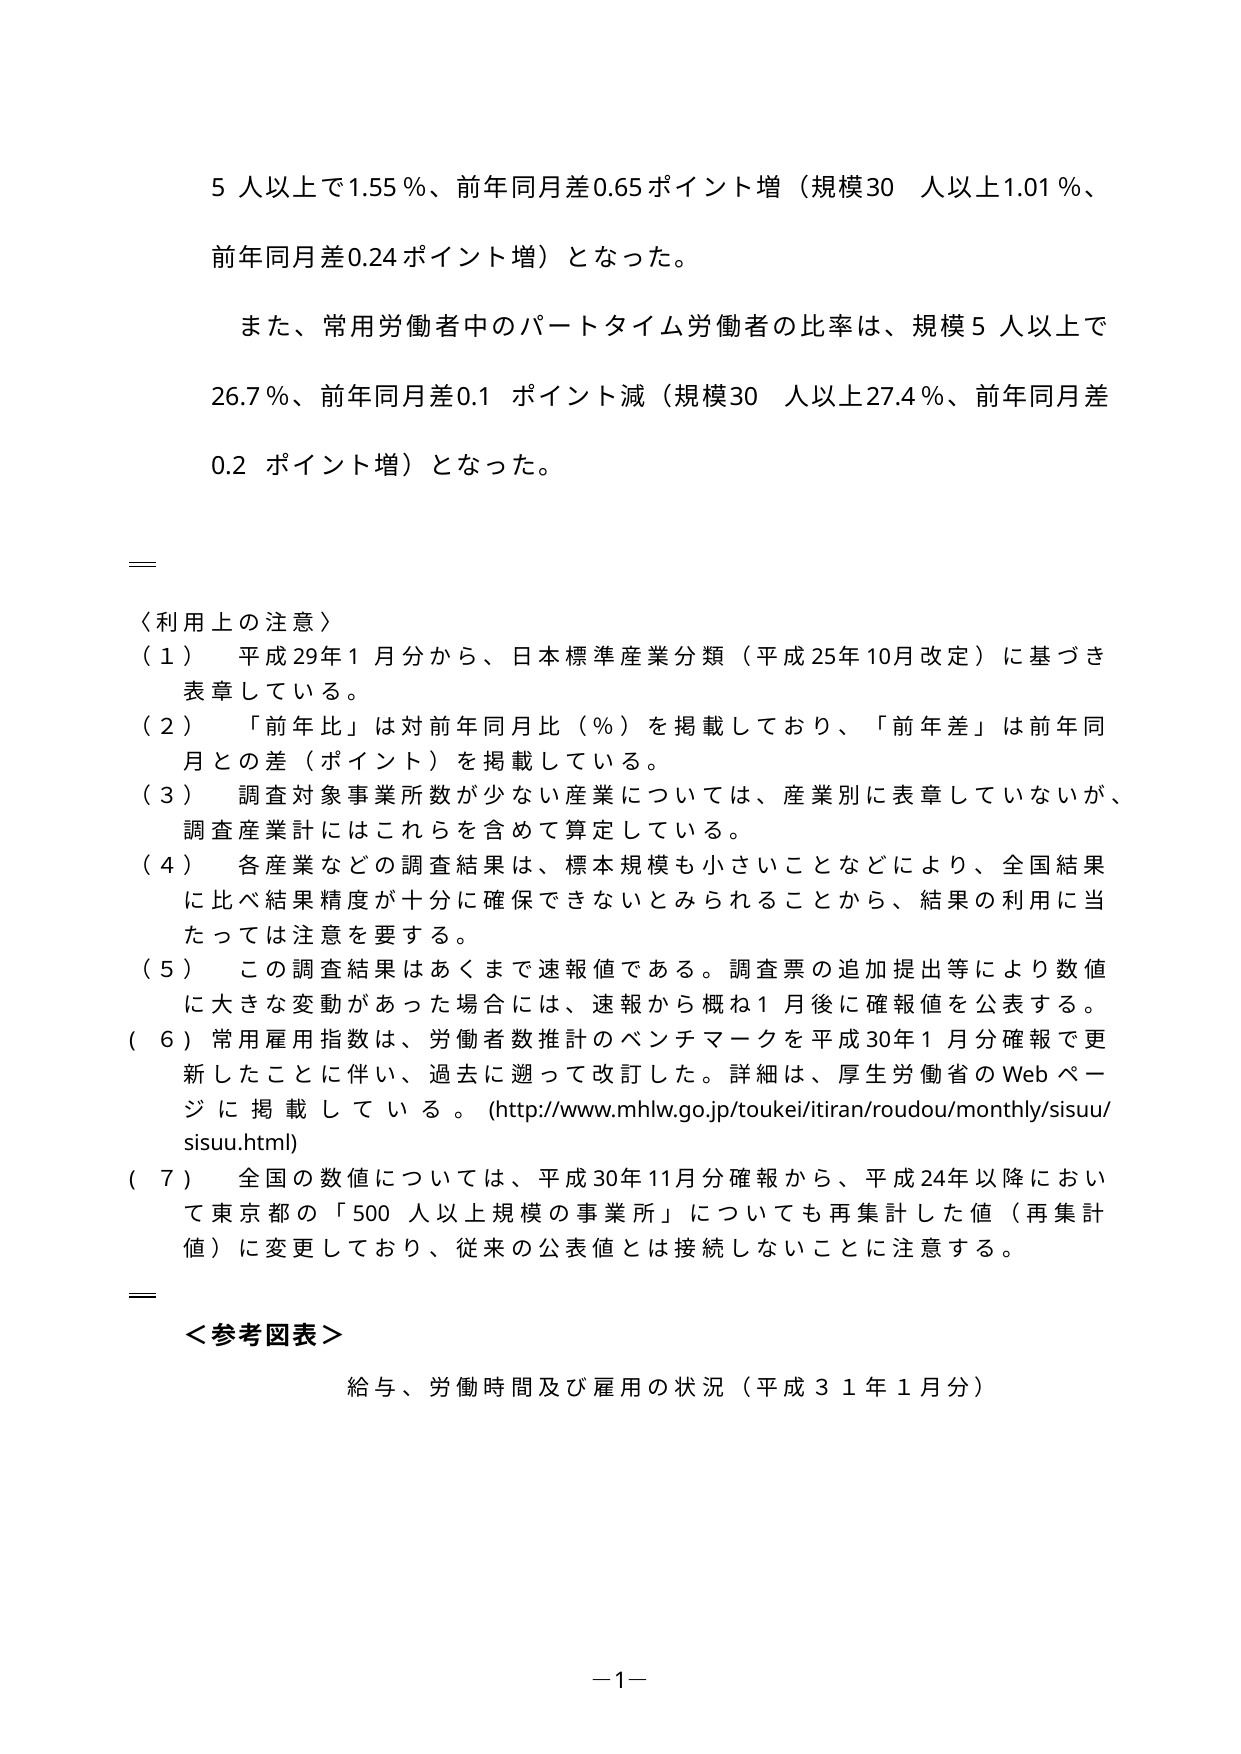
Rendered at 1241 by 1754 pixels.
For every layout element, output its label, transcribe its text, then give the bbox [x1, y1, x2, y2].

text また、常用労働者中のパートタイム労働者の比率は、規模5人以上で26.7％、前年同月差0.1ポイント減（規模30人以上27.4％、前年同月差0.2ポイント増）となった。 [184, 290, 1111, 499]
text （３） 調査対象事業所数が少ない産業については、産業別に表章していないが、調査産業計にはこれらを含めて算定している。 [129, 777, 1111, 847]
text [184, 151, 1111, 290]
text ＜参考図表＞ [129, 1299, 1111, 1368]
text 給与、労働時間及び雇用の状況（平成３１年１月分） [129, 1368, 1111, 1403]
text (６) 常用雇用指数は、労働者数推計のベンチマークを平成30年1月分確報で更新したことに伴い、過去に遡って改訂した。詳細は、厚生労働省のWebページに掲載している。(http://www.mhlw.go.jp/toukei/itiran/roudou/monthly/sisuu/sisuu.html) [129, 1021, 1111, 1160]
text （４） 各産業などの調査結果は、標本規模も小さいことなどにより、全国結果に比べ結果精度が十分に確保できないとみられることから、結果の利用に当たっては注意を要する。 [129, 847, 1111, 951]
text （５） この調査結果はあくまで速報値である。調査票の追加提出等により数値に大きな変動があった場合には、速報から概ね1月後に確報値を公表する。 [129, 951, 1111, 1021]
text 〈利用上の注意〉 [129, 603, 1111, 638]
text （２） 「前年比」は対前年同月比（％）を掲載しており、「前年差」は前年同月との差（ポイント）を掲載している。 [129, 707, 1111, 777]
text （１） 平成29年1月分から、日本標準産業分類（平成25年10月改定）に基づき表章している。 [129, 638, 1111, 707]
text (７) 全国の数値については、平成30年11月分確報から、平成24年以降において東京都の「500人以上規模の事業所」についても再集計した値（再集計値）に変更しており、従来の公表値とは接続しないことに注意する。 [129, 1160, 1111, 1264]
